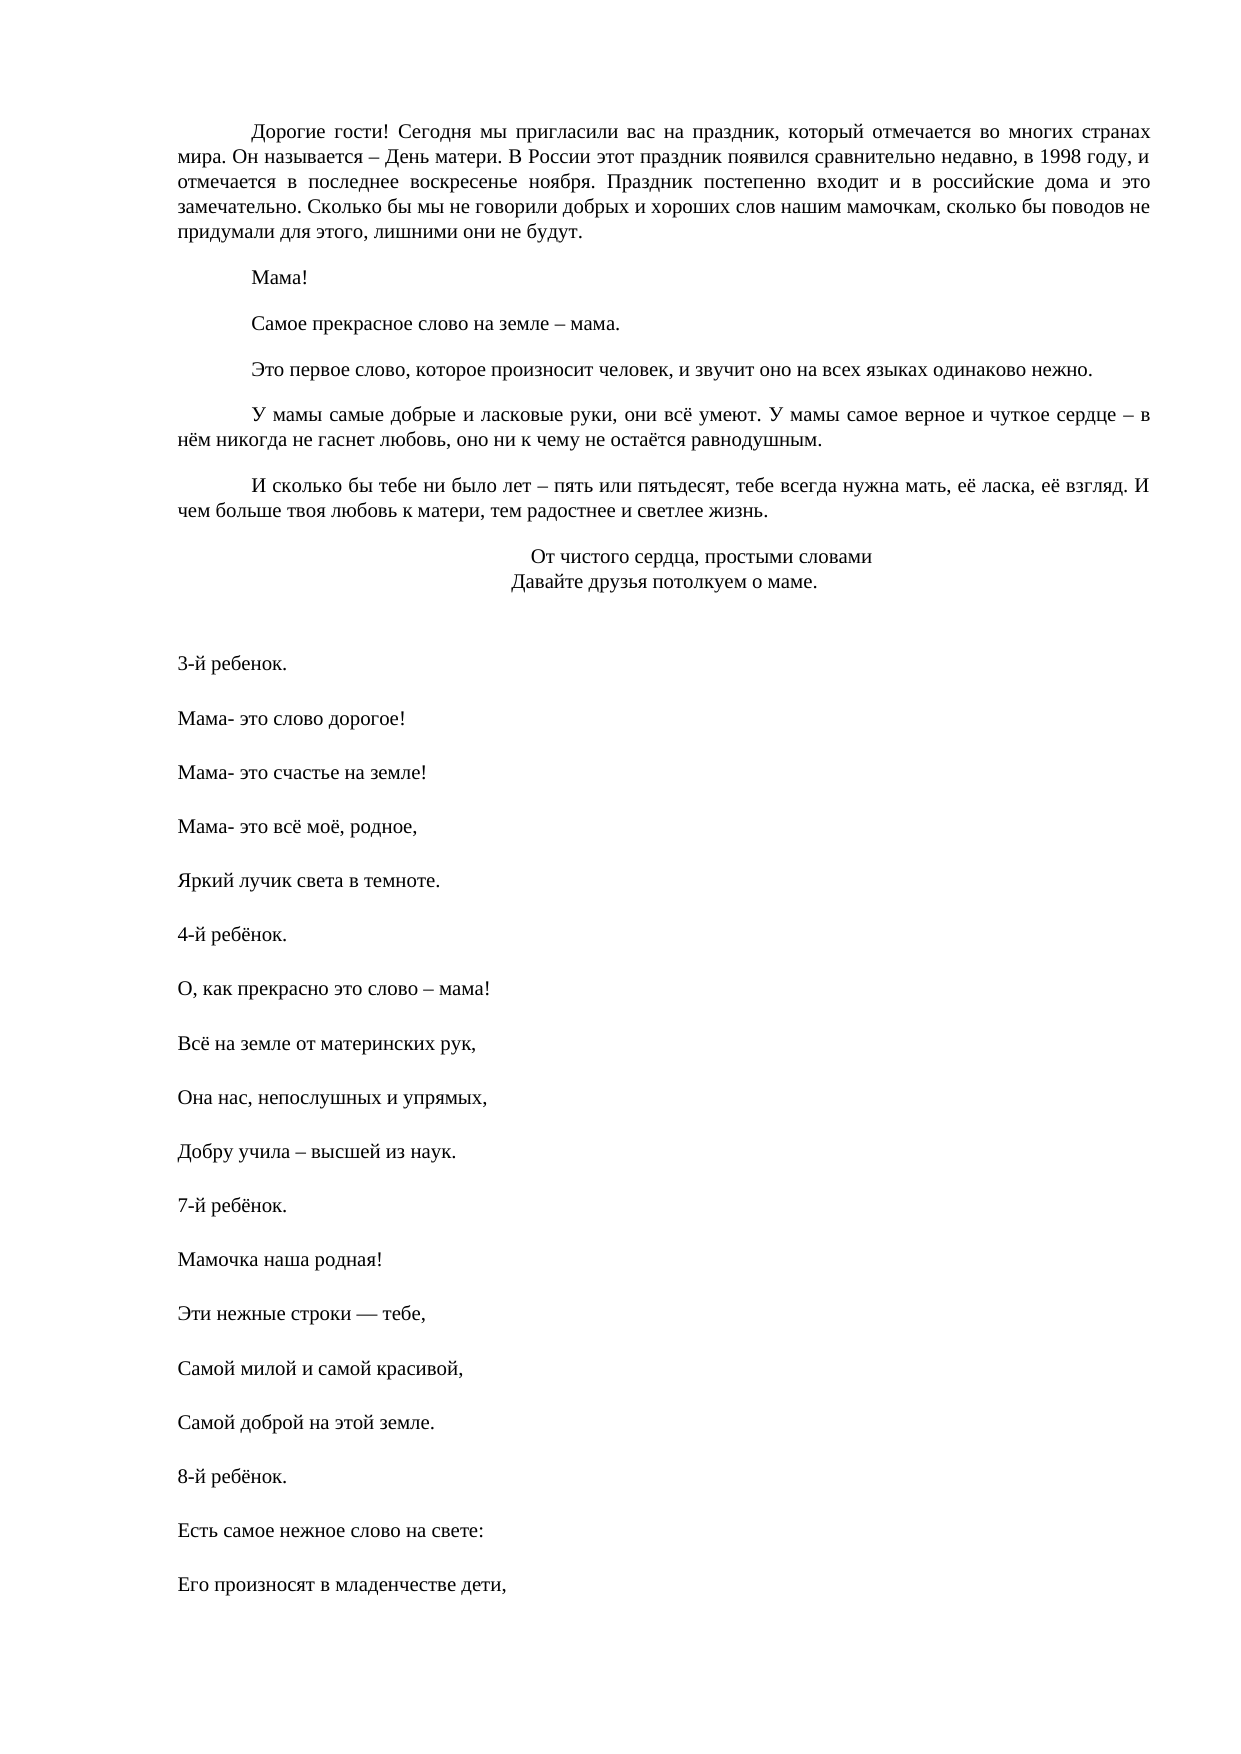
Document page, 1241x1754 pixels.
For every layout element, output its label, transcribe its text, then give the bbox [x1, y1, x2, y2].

text Дорогие гости! Сегодня мы пригласили вас на праздник, который отмечается во многих странах мира. Он называется – День матери. В России этот праздник появился сравнительно недавно, в 1998 году, и отмечается в последнее воскресенье ноября. Праздник постепенно входит и в российские дома и это замечательно. Сколько бы мы не говорили добрых и хороших слов нашим мамочкам, сколько бы поводов не придумали для этого, лишними они не будут. [177, 118, 1152, 243]
text Его произносят в младенчестве дети, [177, 1571, 1152, 1596]
text 4-й ребёнок. [177, 921, 1152, 946]
text Самой доброй на этой земле. [177, 1409, 1152, 1434]
text И сколько бы тебе ни было лет – пять или пятьдесят, тебе всегда нужна мать, её ласка, её взгляд. И чем больше твоя любовь к матери, тем радостнее и светлее жизнь. [177, 472, 1152, 522]
text Яркий лучик света в темноте. [177, 867, 1152, 892]
text Самой милой и самой красивой, [177, 1354, 1152, 1379]
text Она нас, непослушных и упрямых, [177, 1084, 1152, 1109]
text От чистого сердца, простыми словами Давайте друзья потолкуем о маме. [177, 543, 1152, 621]
text 8-й ребёнок. [177, 1463, 1152, 1488]
text Мамочка наша родная! [177, 1246, 1152, 1271]
text Всё на земле от материнских рук, [177, 1029, 1152, 1054]
text Мама- это всё моё, родное, [177, 813, 1152, 838]
text Мама- это счастье на земле! [177, 759, 1152, 784]
text У мамы самые добрые и ласковые руки, они всё умеют. У мамы самое верное и чуткое сердце – в нём никогда не гаснет любовь, оно ни к чему не остаётся равнодушным. [177, 401, 1152, 451]
text 3-й ребенок. [177, 650, 1152, 675]
text Добру учила – высшей из наук. [177, 1138, 1152, 1163]
text Это первое слово, которое произносит человек, и звучит оно на всех языках одинаково нежно. [177, 356, 1152, 381]
text Самое прекрасное слово на земле – мама. [177, 310, 1152, 335]
text Эти нежные строки — тебе, [177, 1300, 1152, 1325]
text Есть самое нежное слово на свете: [177, 1517, 1152, 1542]
text О, как прекрасно это слово – мама! [177, 975, 1152, 1000]
text Мама! [177, 264, 1152, 289]
text Мама- это слово дорогое! [177, 704, 1152, 729]
text 7-й ребёнок. [177, 1192, 1152, 1217]
